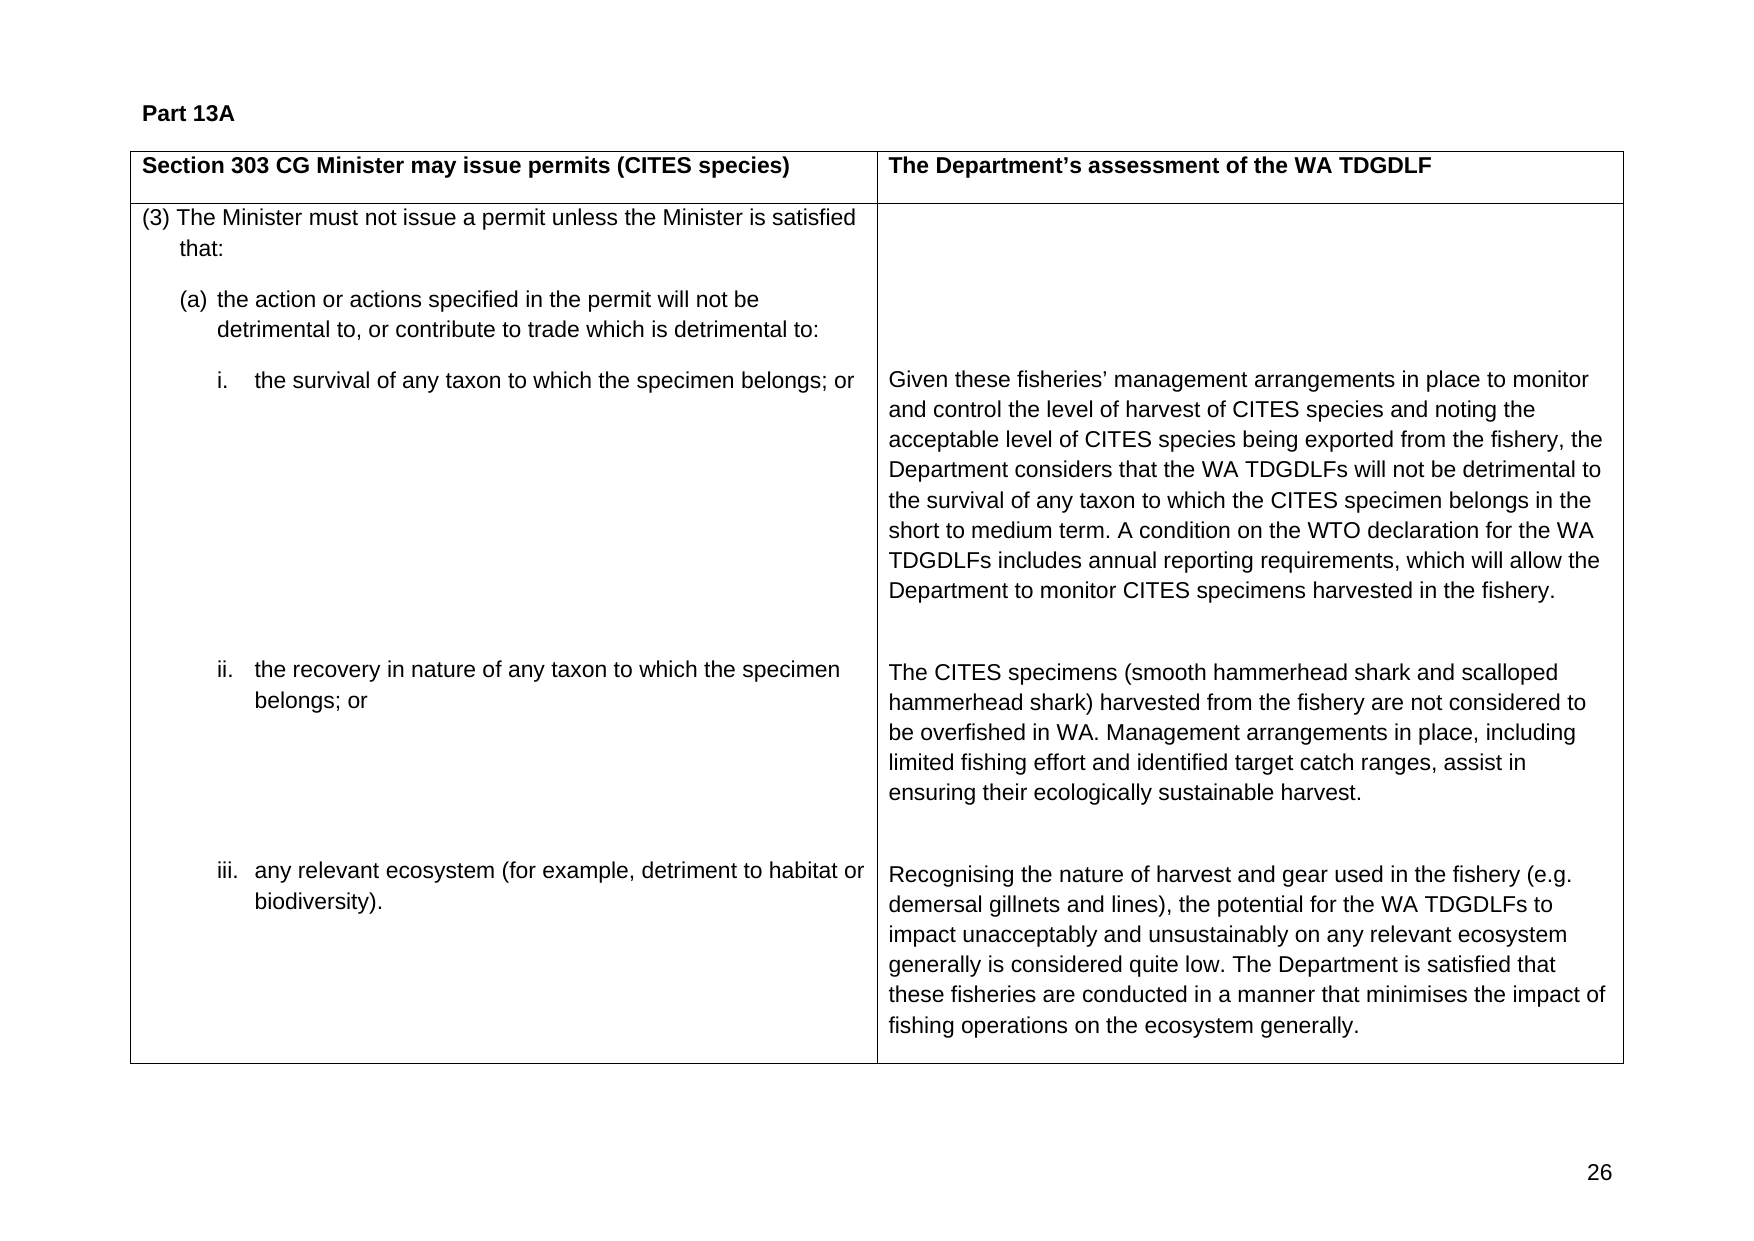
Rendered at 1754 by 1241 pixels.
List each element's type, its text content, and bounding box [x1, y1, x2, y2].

table_header The Department’s assessment of the WA TDGDLF [878, 152, 1623, 203]
table_header Section 303 CG Minister may issue permits (CITES species) [131, 152, 877, 203]
table_cell (3) The Minister must not issue a permit unless the Minister is satisfied that: (a) the action or actions specified in the permit will not be detrimental to, or contribute to trade which is detrimental to: the survival of any taxon to which the specimen belongs; or the recovery in nature of any taxon to which the specimen belongs; or any relevant ecosystem (for example, detriment to habitat or biodiversity). [131, 204, 877, 1063]
text Part 13A [142, 100, 1612, 127]
table_cell Given these fisheries’ management arrangements in place to monitor and control the level of harvest of CITES species and noting the acceptable level of CITES species being exported from the fishery, the Department considers that the WA TDGDLFs will not be detrimental to the survival of any taxon to which the CITES specimen belongs in the short to medium term. A condition on the WTO declaration for the WA TDGDLFs includes annual reporting requirements, which will allow the Department to monitor CITES specimens harvested in the fishery. The CITES specimens (smooth hammerhead shark and scalloped hammerhead shark) harvested from the fishery are not considered to be overfished in WA. Management arrangements in place, including limited fishing effort and identified target catch ranges, assist in ensuring their ecologically sustainable harvest. Recognising the nature of harvest and gear used in the fishery (e.g. demersal gillnets and lines), the potential for the WA TDGDLFs to impact unacceptably and unsustainably on any relevant ecosystem generally is considered quite low. The Department is satisfied that these fisheries are conducted in a manner that minimises the impact of fishing operations on the ecosystem generally. [878, 204, 1623, 1063]
